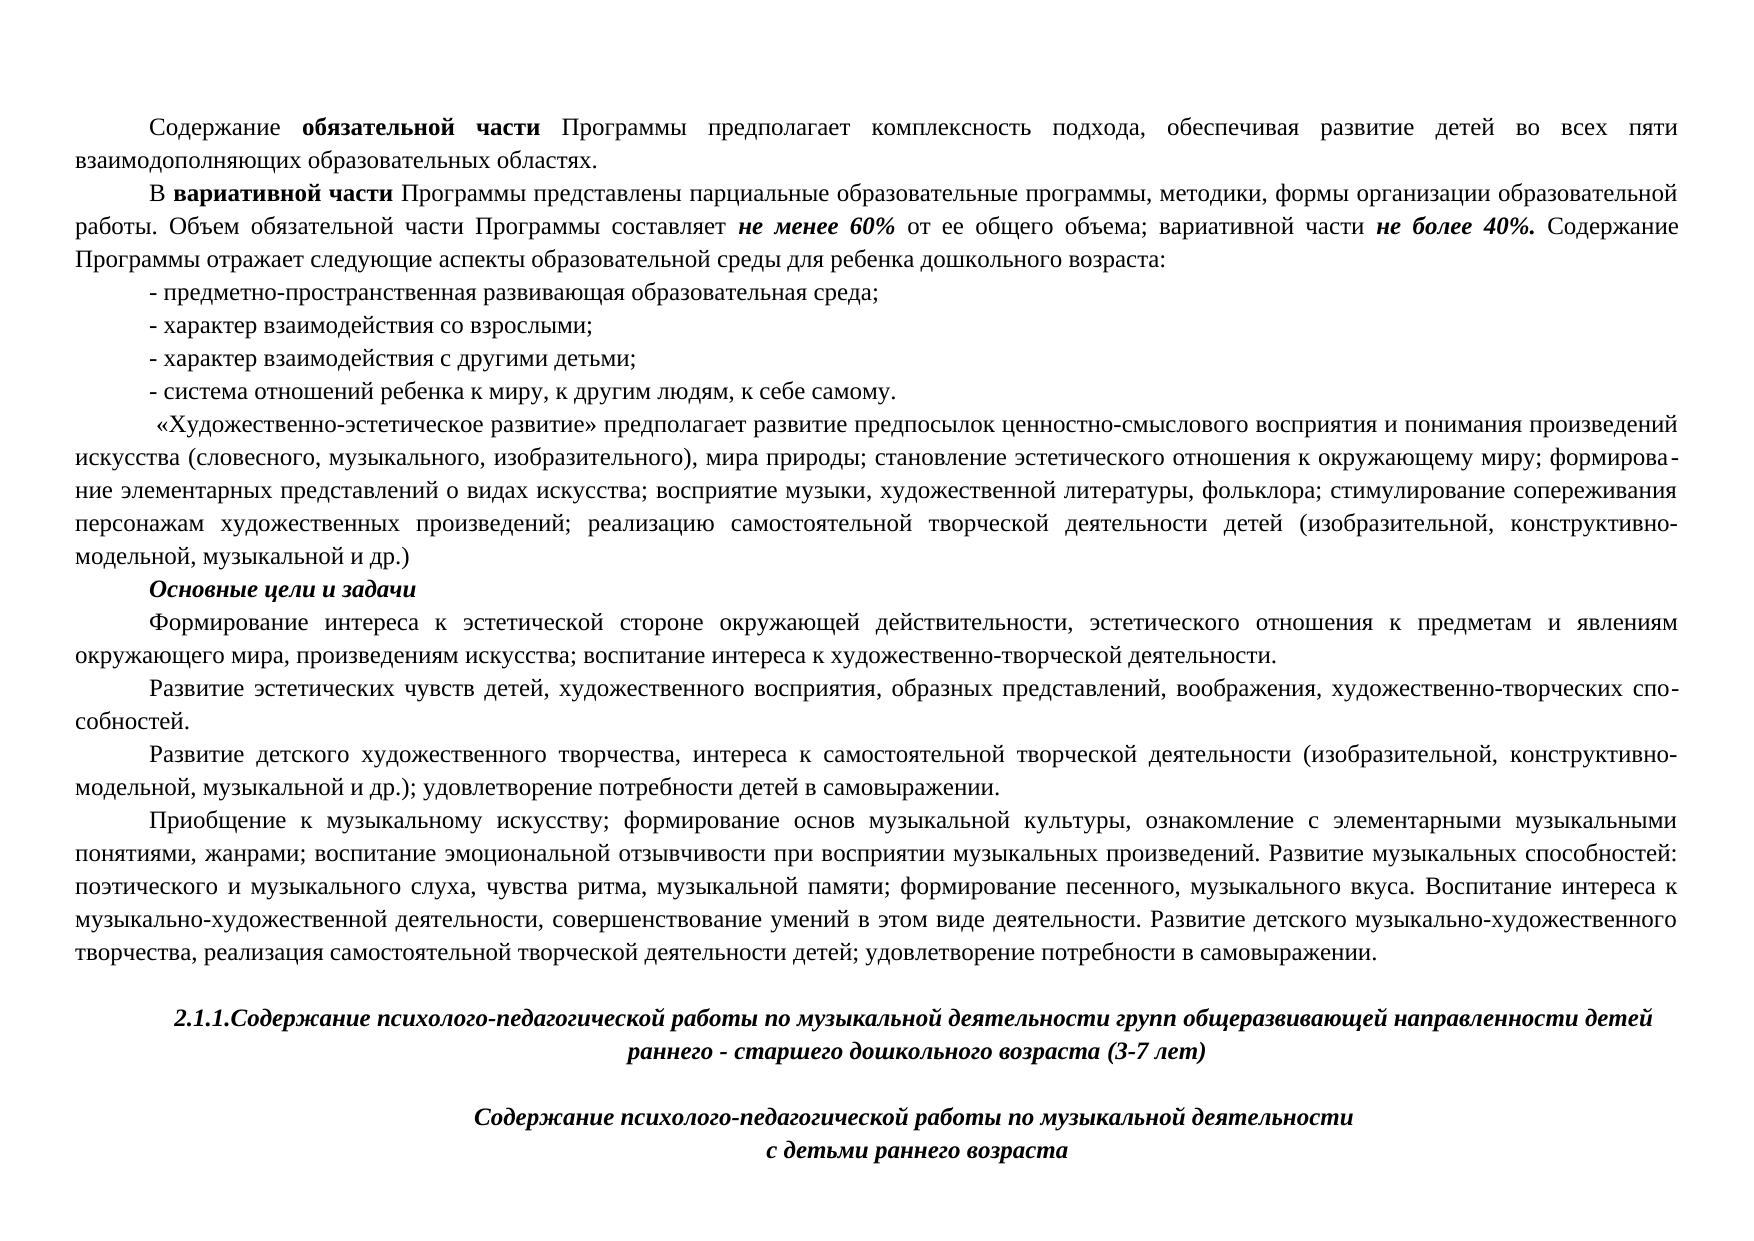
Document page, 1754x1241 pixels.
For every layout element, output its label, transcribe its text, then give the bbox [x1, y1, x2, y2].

text Формирование интереса к эстетической стороне окружающей действительности, эстетического отношения к предметам и явлениям окружающего мира, произведениям искусства; воспитание интереса к художественно-творческой деятельности. [75, 607, 1679, 669]
text - система отношений ребенка к миру, к другим людям, к себе самому. [75, 376, 1679, 405]
text Основные цели и задачи [75, 574, 1679, 603]
text - предметно-пространственная развивающая образовательная среда; [75, 277, 1679, 306]
text 2.1.1.Содержание психолого-педагогической работы по музыкальной деятельности групп общеразвивающей направленности детей [75, 1003, 1679, 1032]
text Содержание психолого-педагогической работы по музыкальной деятельности [75, 1102, 1679, 1131]
text - характер взаимодействия со взрослыми; [75, 310, 1679, 339]
text Приобщение к музыкальному искусству; формирование основ музыкальной культуры, ознакомление с элементарными музыкальными понятиями, жанрами; воспитание эмоциональной отзывчивости при восприятии музыкальных произведений. Развитие музыкальных способностей: поэтического и музыкального слуха, чувства ритма, музыкальной памяти; формирование песенного, музыкального вкуса. Воспитание интереса к музыкально-художественной деятельности, совершенствование умений в этом виде деятельности. Развитие детского музыкально-художественного творчества, реализация самостоятельной творческой деятельности детей; удовлетворение потребности в самовыражении. [75, 805, 1679, 966]
text В вариативной части Программы представлены парциальные образовательные программы, методики, формы организации образовательной работы. Объем обязательной части Программы составляет не менее 60% от ее общего объема; вариативной части не более 40%. Содержание Программы отражает следующие аспекты образовательной среды для ребенка дошкольного возраста: [75, 178, 1679, 273]
text Содержание обязательной части Программы предполагает комплексность подхода, обеспечивая развитие детей во всех пяти взаимодополняющих образовательных областях. [75, 112, 1679, 173]
text раннего - старшего дошкольного возраста (3-7 лет) [75, 1036, 1679, 1065]
text с детьми раннего возраста [75, 1135, 1679, 1164]
text Развитие эстетических чувств детей, художественного восприятия, образных представлений, воображения, художественно-творческих способностей. [75, 673, 1679, 735]
text Развитие детского художественного творчества, интереса к самостоятельной творческой деятельности (изобразительной, конструктивно-модельной, музыкальной и др.); удовлетворение потребности детей в самовыражении. [75, 739, 1679, 801]
text - характер взаимодействия с другими детьми; [75, 343, 1679, 372]
text «Художественно-эстетическое развитие» предполагает развитие предпосылок ценностно-смыслового восприятия и понимания произведений искусства (словесного, музыкального, изобразительного), мира природы; становление эстетического отношения к окружающему миру; формирование элементарных представлений о видах искусства; восприятие музыки, художественной литературы, фольклора; стимулирование сопереживания персонажам художественных произведений; реализацию самостоятельной творческой деятельности детей (изобразительной, конструктивно-модельной, музыкальной и др.) [75, 409, 1679, 570]
